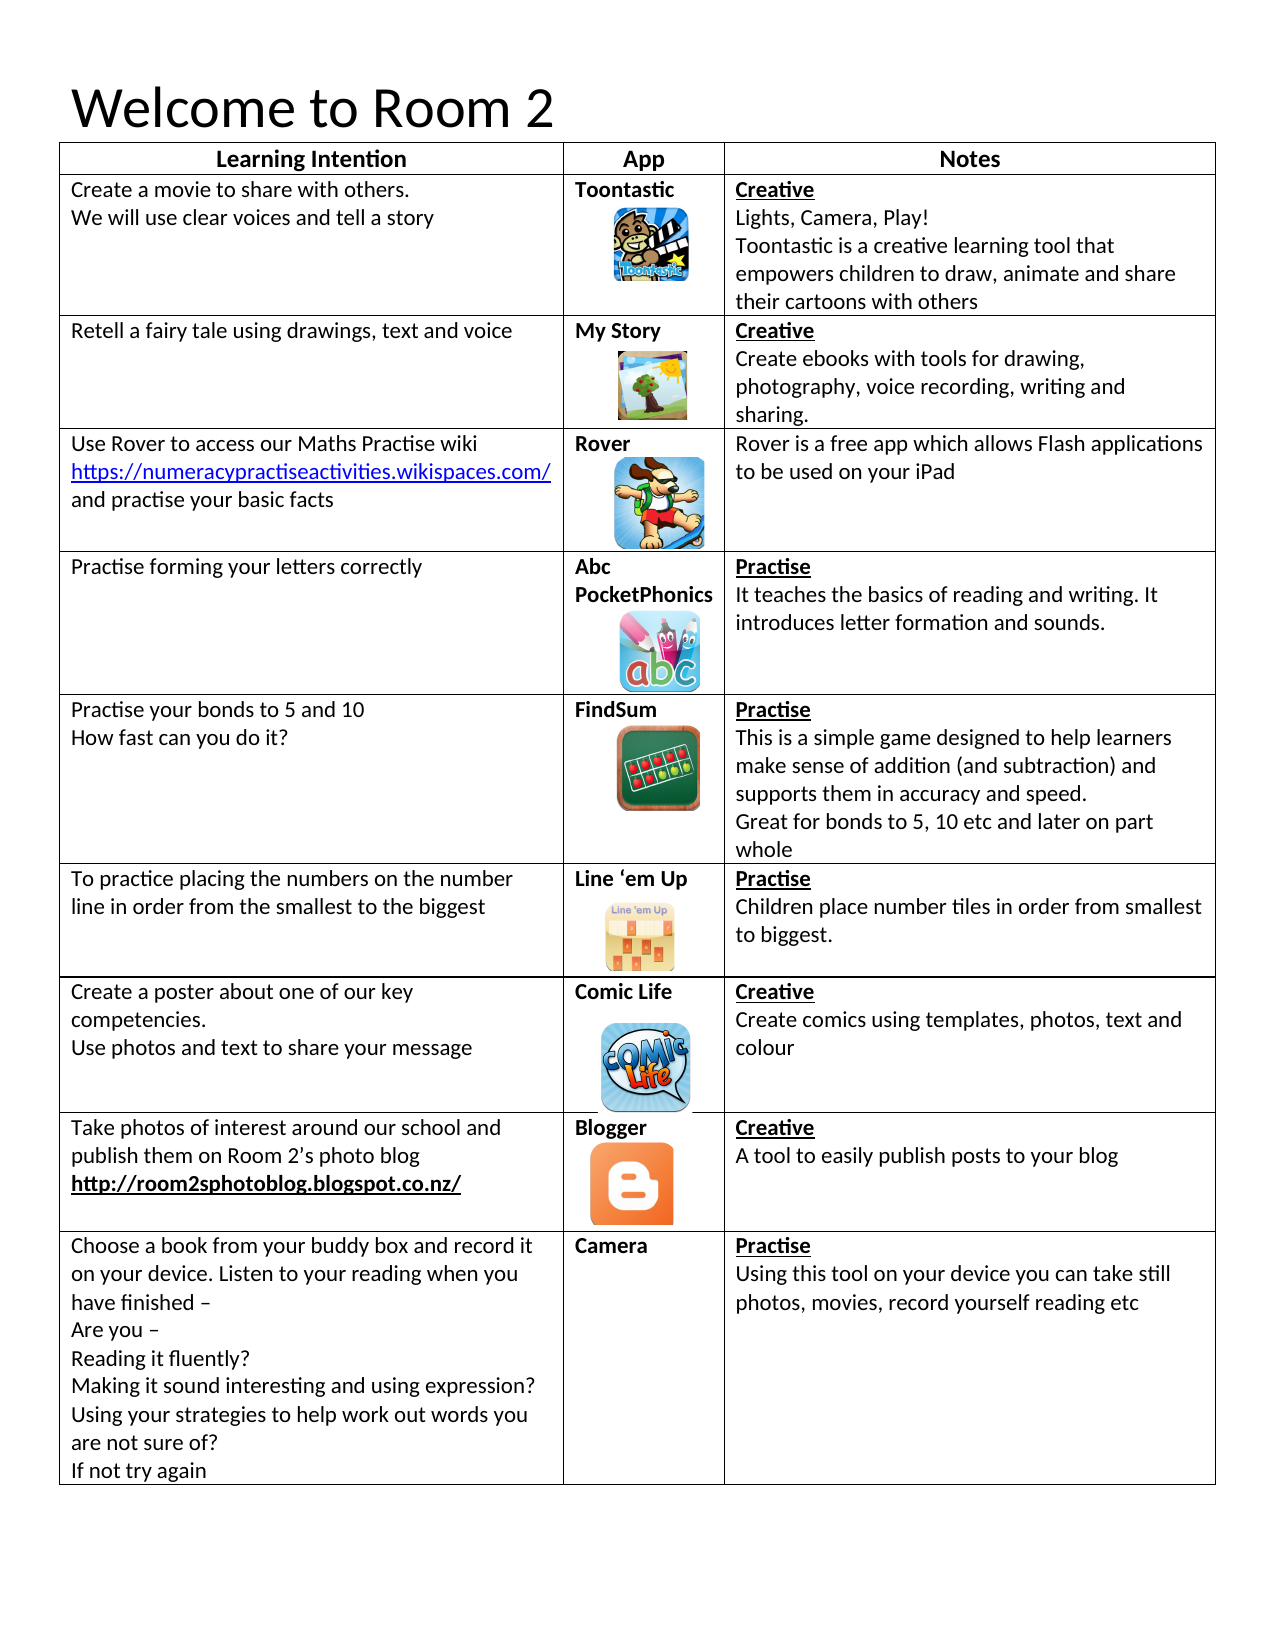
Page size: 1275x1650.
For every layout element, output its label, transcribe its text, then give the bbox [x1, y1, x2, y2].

picture [612, 723, 700, 811]
table_cell Camera [564, 1232, 724, 1484]
table_cell FindSum [564, 695, 724, 863]
picture [597, 1021, 693, 1113]
table_cell Toontastic [564, 175, 724, 315]
table_cell Creative A tool to easily publish posts to your blog [725, 1113, 1215, 1231]
picture [613, 205, 689, 281]
picture [586, 1141, 674, 1225]
table_cell Practise forming your letters correctly [60, 552, 563, 694]
table_header Learning Intention [60, 143, 563, 174]
table_cell Creative Lights, Camera, Play! Toontastic is a creative learning tool that empowers children to draw, animate and share their cartoons with others [725, 175, 1215, 315]
table_cell Practise It teaches the basics of reading and writing. It introduces letter formation and sounds. [725, 552, 1215, 694]
table_cell Comic Life [564, 978, 724, 1112]
table_cell Creative Create ebooks with tools for drawing, photography, voice recording, writing and sharing. [725, 316, 1215, 428]
table_cell Choose a book from your buddy box and record it on your device. Listen to your reading when you have finished – Are you – Reading it fluently? Making it sound interesting and using expression? Using your strategies to help work out words you are not sure of? If not try again [60, 1232, 563, 1484]
picture [616, 608, 700, 692]
picture [612, 457, 705, 549]
table_cell Practise This is a simple game designed to help learners make sense of addition (and subtraction) and supports them in accuracy and speed. Great for bonds to 5, 10 etc and later on part whole [725, 695, 1215, 863]
table_cell Practise your bonds to 5 and 10 How fast can you do it? [60, 695, 563, 863]
table_cell Rover is a free app which allows Flash applications to be used on your iPad [725, 429, 1215, 551]
table_cell Retell a fairy tale using drawings, text and voice [60, 316, 563, 428]
table_cell To practice placing the numbers on the number line in order from the smallest to the biggest [60, 864, 563, 976]
table_cell Rover [564, 429, 724, 551]
table_cell Practise Using this tool on your device you can take still photos, movies, record yourself reading etc [725, 1232, 1215, 1484]
table_cell Take photos of interest around our school and publish them on Room 2’s photo blog http://room2sphotoblog.blogspot.co.nz/ [60, 1113, 563, 1231]
table_cell Practise Children place number tiles in order from smallest to biggest. [725, 864, 1215, 976]
picture [602, 898, 675, 971]
table_cell Creative Create comics using templates, photos, text and colour [725, 978, 1215, 1112]
table_header Notes [725, 143, 1215, 174]
table_cell Create a poster about one of our key competencies. Use photos and text to share your message [60, 978, 563, 1112]
table_cell Line ‘em Up [564, 864, 724, 976]
table_cell Abc PocketPhonics [564, 552, 724, 694]
text Welcome to Room 2 [71, 71, 1204, 142]
picture [616, 349, 688, 420]
table_cell My Story [564, 316, 724, 428]
table_header App [564, 143, 724, 174]
table_cell Blogger [564, 1113, 724, 1231]
table_cell Create a movie to share with others. We will use clear voices and tell a story [60, 175, 563, 315]
table_cell Use Rover to access our Maths Practise wiki https://numeracypractiseactivities.wikispaces.com/ and practise your basic facts [60, 429, 563, 551]
